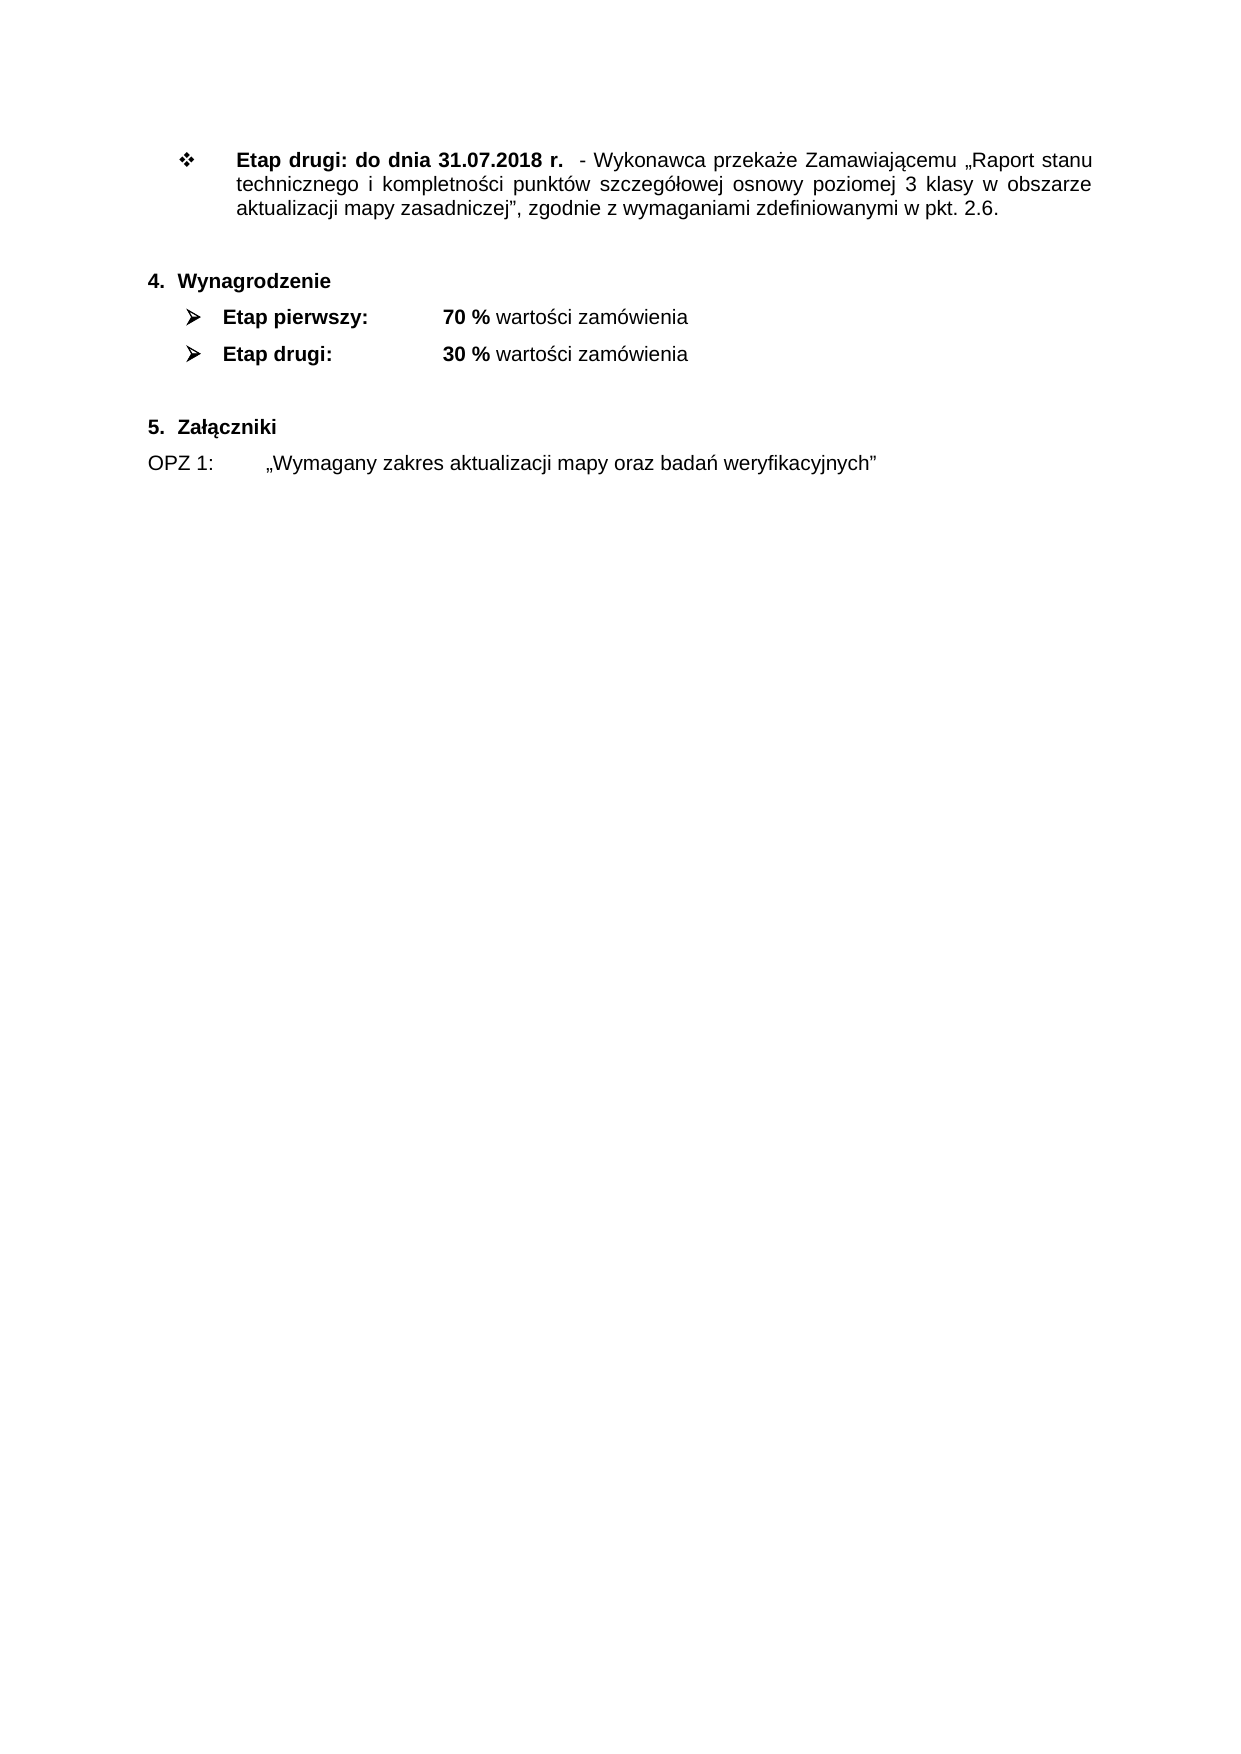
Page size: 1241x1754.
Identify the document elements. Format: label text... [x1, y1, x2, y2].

list Etap pierwszy: 70 % wartości zamówienia [185, 305, 1093, 329]
list Etap drugi: 30 % wartości zamówienia [185, 342, 1093, 366]
text OPZ 1: „Wymagany zakres aktualizacji mapy oraz badań weryfikacyjnych” [148, 451, 1093, 475]
list Etap drugi: do dnia 31.07.2018 r. - Wykonawca przekaże Zamawiającemu „Raport stanu technicznego i kompletności punktów szczegółowej osnowy poziomej 3 klasy w obszarze aktualizacji mapy zasadniczej”, zgodnie z wymaganiami zdefiniowanymi w pkt. 2.6. [177, 148, 1093, 219]
list Załączniki [148, 414, 1093, 438]
list Wynagrodzenie [148, 268, 1093, 292]
